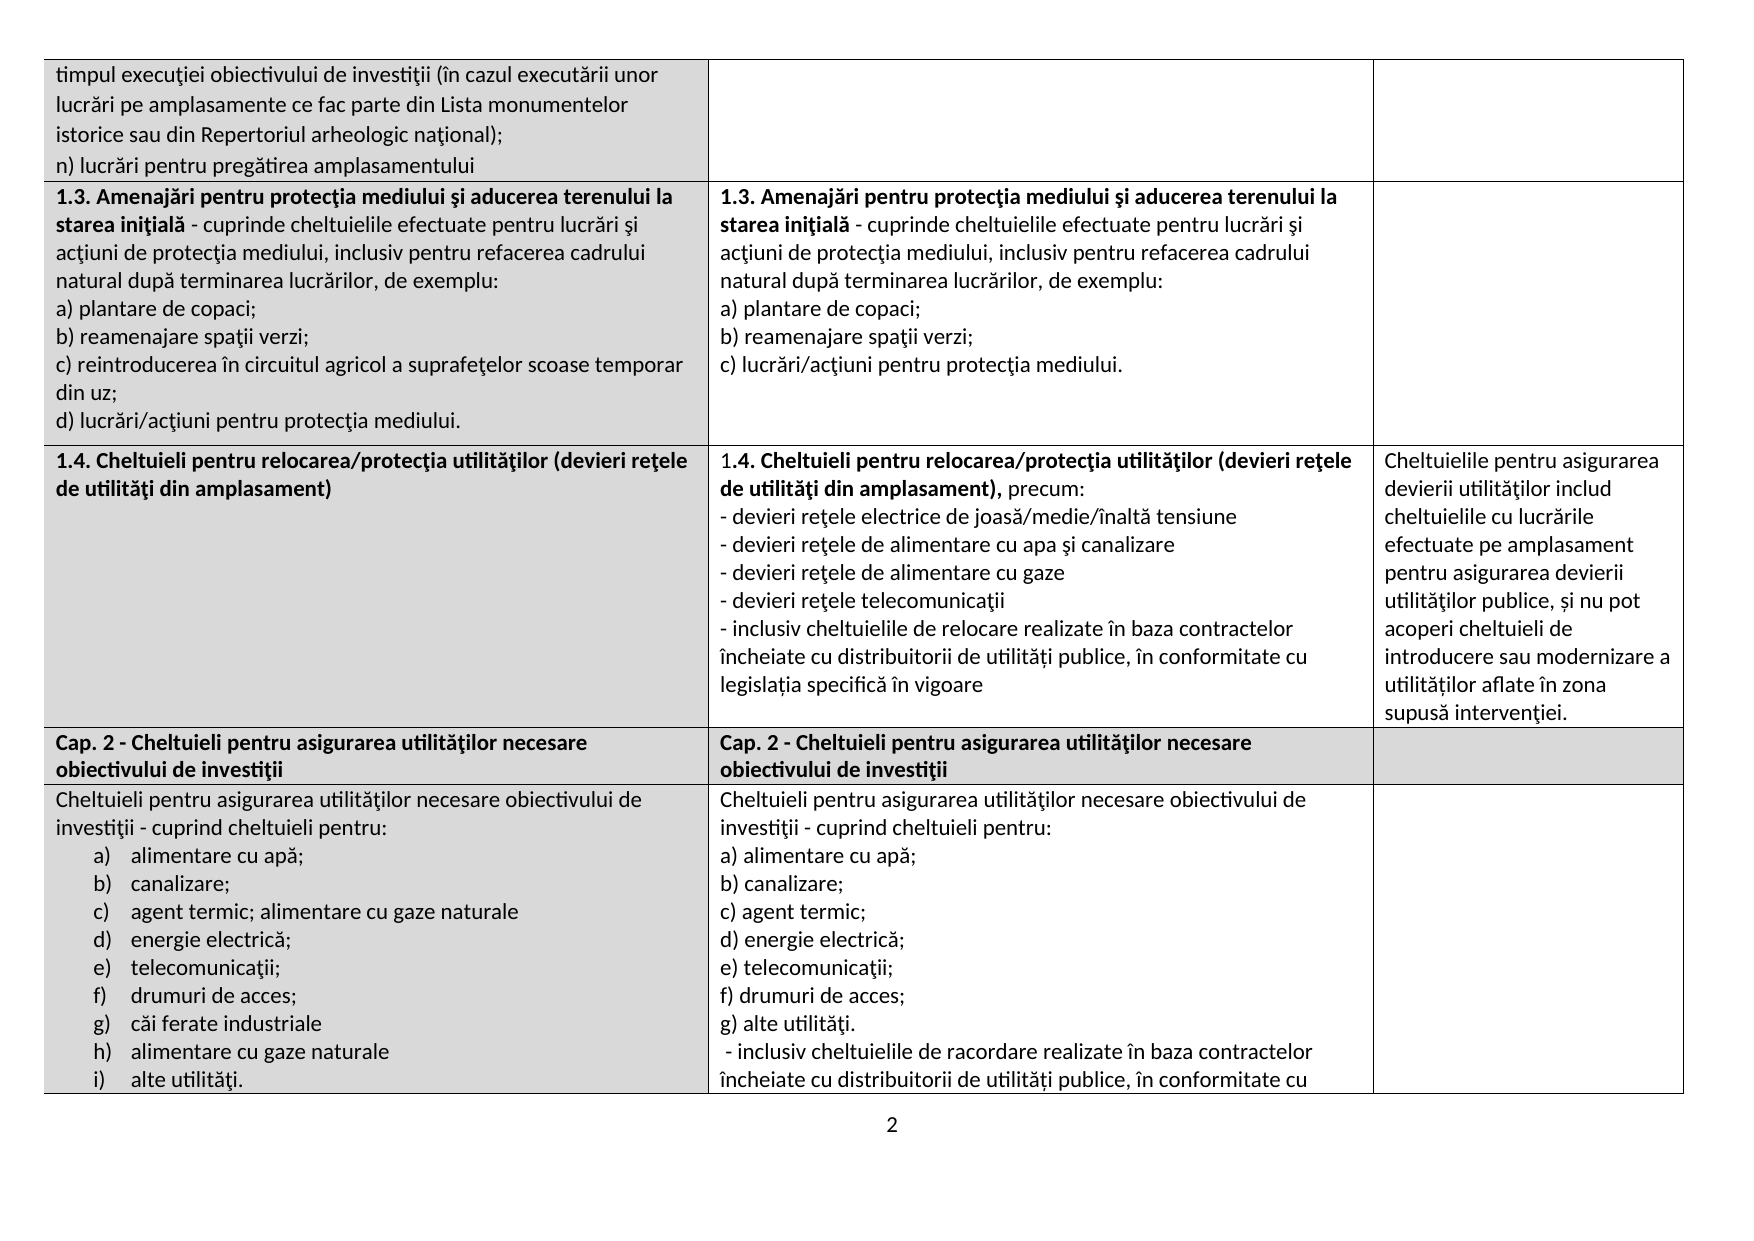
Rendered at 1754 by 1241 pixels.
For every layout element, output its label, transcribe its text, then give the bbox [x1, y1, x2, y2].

table_cell Cheltuielile pentru asigurarea devierii utilităţilor includ cheltuielile cu lucrările efectuate pe amplasament pentru asigurarea devierii utilităţilor publice, și nu pot acoperi cheltuieli de introducere sau modernizare a utilităților aflate în zona supusă intervenţiei. [1374, 446, 1683, 727]
table_cell Cap. 2 - Cheltuieli pentru asigurarea utilităţilor necesare obiectivului de investiţii [709, 728, 1373, 784]
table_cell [44, 60, 708, 181]
table_cell [1374, 182, 1683, 445]
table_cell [709, 60, 1373, 181]
table_cell [1374, 728, 1683, 784]
table_cell [1374, 785, 1683, 1093]
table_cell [709, 785, 1373, 1093]
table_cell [44, 785, 708, 1093]
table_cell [1374, 60, 1683, 181]
table_cell 1.4. Cheltuieli pentru relocarea/protecţia utilităţilor (devieri reţele de utilităţi din amplasament) [44, 446, 708, 727]
table_cell 1.4. Cheltuieli pentru relocarea/protecţia utilităţilor (devieri reţele de utilităţi din amplasament), precum: - devieri reţele electrice de joasă/medie/înaltă tensiune - devieri reţele de alimentare cu apa şi canalizare - devieri reţele de alimentare cu gaze - devieri reţele telecomunicaţii - inclusiv cheltuielile de relocare realizate în baza contractelor încheiate cu distribuitorii de utilități publice, în conformitate cu legislația specifică în vigoare [709, 446, 1373, 727]
table_cell Cap. 2 - Cheltuieli pentru asigurarea utilităţilor necesare obiectivului de investiţii [44, 728, 708, 784]
table_cell 1.3. Amenajări pentru protecţia mediului şi aducerea terenului la starea iniţială - cuprinde cheltuielile efectuate pentru lucrări şi acţiuni de protecţia mediului, inclusiv pentru refacerea cadrului natural după terminarea lucrărilor, de exemplu: a) plantare de copaci; b) reamenajare spaţii verzi; c) reintroducerea în circuitul agricol a suprafeţelor scoase temporar din uz; d) lucrări/acţiuni pentru protecţia mediului. [44, 182, 708, 445]
table_cell 1.3. Amenajări pentru protecţia mediului şi aducerea terenului la starea iniţială - cuprinde cheltuielile efectuate pentru lucrări şi acţiuni de protecţia mediului, inclusiv pentru refacerea cadrului natural după terminarea lucrărilor, de exemplu: a) plantare de copaci; b) reamenajare spaţii verzi; c) lucrări/acţiuni pentru protecţia mediului. [709, 182, 1373, 445]
